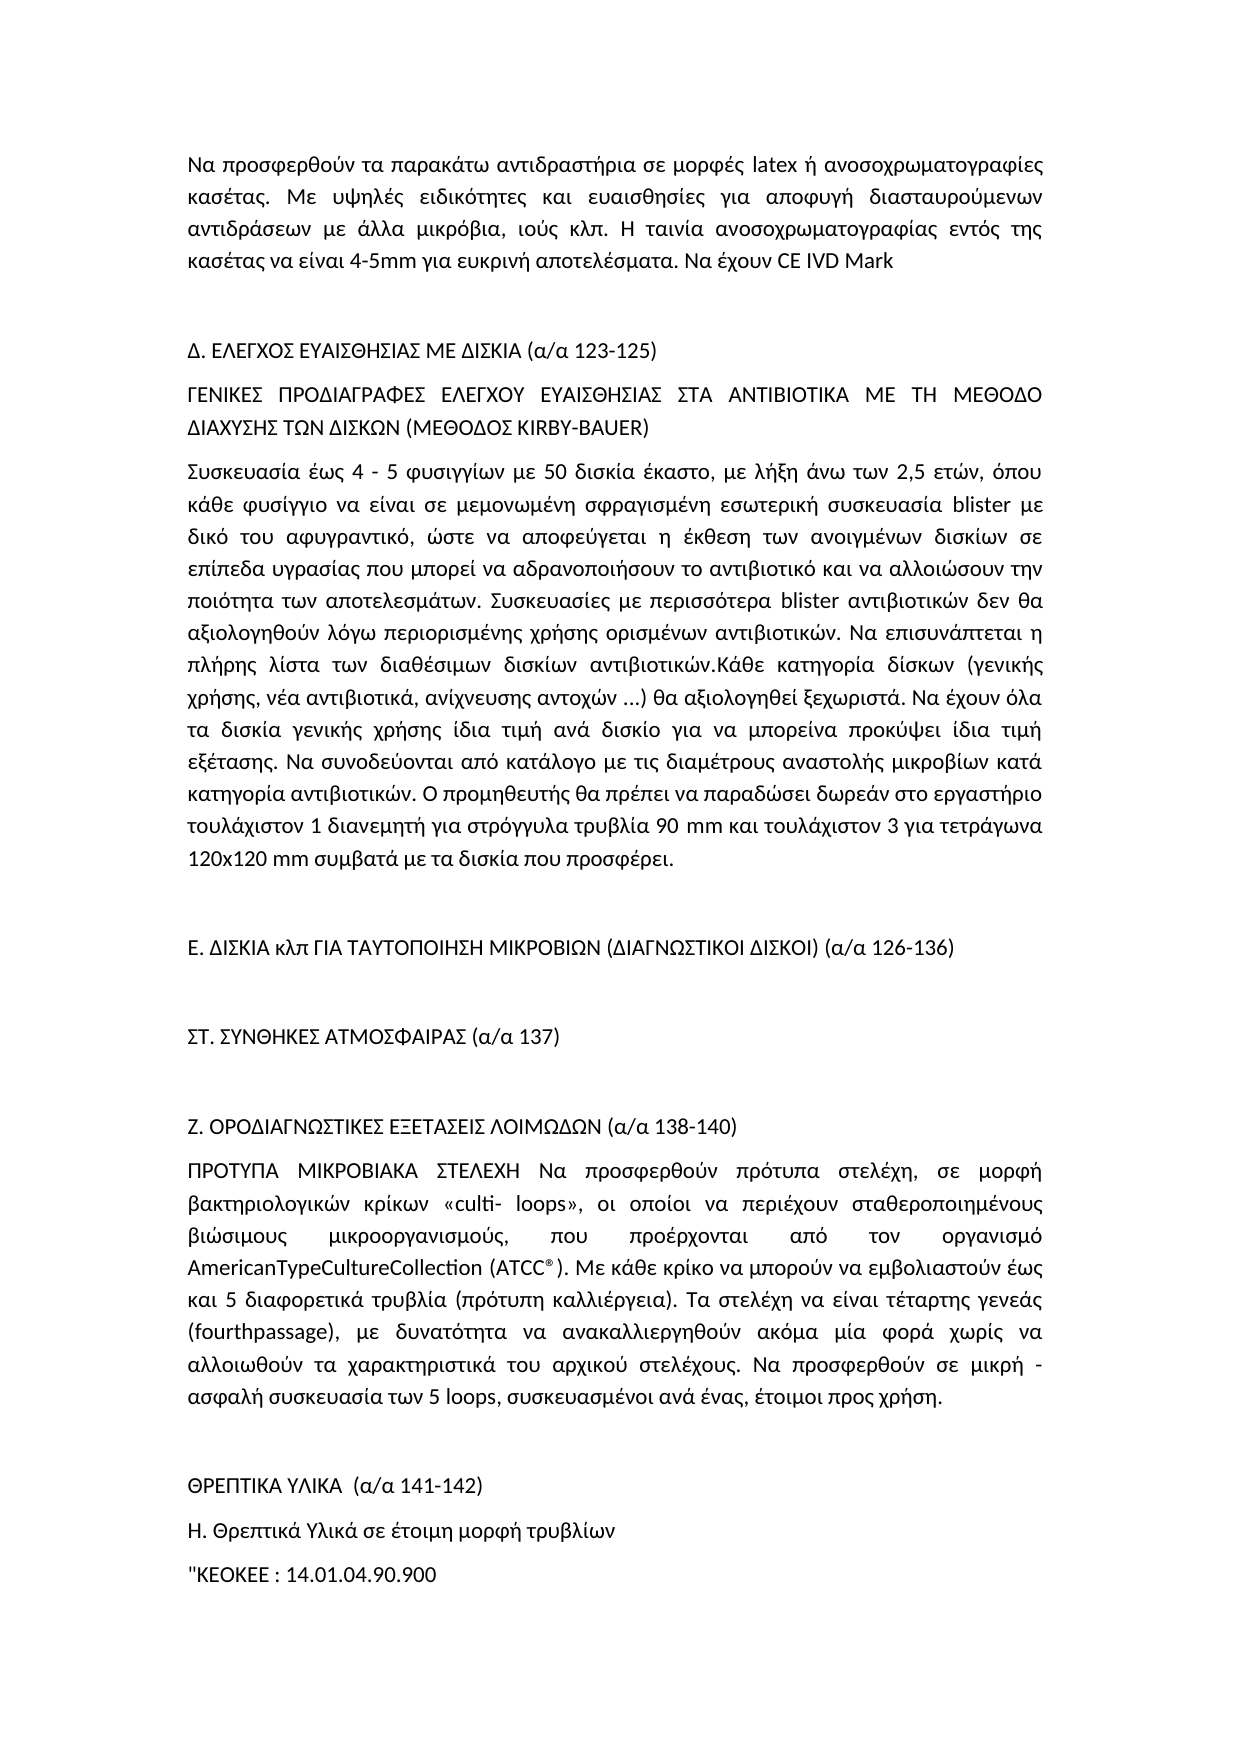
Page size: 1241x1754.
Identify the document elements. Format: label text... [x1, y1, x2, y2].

text ΠΡΟΤΥΠΑ ΜΙΚΡΟΒΙΑΚΑ ΣΤΕΛΕΧΗ Να προσφερθούν πρότυπα στελέχη, σε μορφή βακτηριολογικών κρίκων «culti- loops», οι οποίοι να περιέχουν σταθεροποιημένους βιώσιμους μικροοργανισμούς, που προέρχονται από τον οργανισμό AmericanTypeCultureCollection (ATCC®). Με κάθε κρίκο να μπορούν να εμβολιαστούν έως και 5 διαφορετικά τρυβλία (πρότυπη καλλιέργεια). Τα στελέχη να είναι τέταρτης γενεάς (fourthpassage), με δυνατότητα να ανακαλλιεργηθούν ακόμα μία φορά χωρίς να αλλοιωθούν τα χαρακτηριστικά του αρχικού στελέχους. Να προσφερθούν σε μικρή - ασφαλή συσκευασία των 5 loops, συσκευασμένοι ανά ένας, έτοιμοι προς χρήση. [187, 1157, 1043, 1410]
text Ε. ΔΙΣΚΙΑ κλπ ΓΙΑ ΤΑΥΤΟΠΟΙΗΣΗ ΜΙΚΡΟΒΙΩΝ (ΔΙΑΓΝΩΣΤΙΚΟΙ ΔΙΣΚΟΙ) (α/α 126-136) [187, 933, 1043, 961]
text Συσκευασία έως 4 - 5 φυσιγγίων με 50 δισκία έκαστο, με λήξη άνω των 2,5 ετών, όπου κάθε φυσίγγιο να είναι σε μεμονωμένη σφραγισμένη εσωτερική συσκευασία blister με δικό του αφυγραντικό, ώστε να αποφεύγεται η έκθεση των ανοιγμένων δισκίων σε επίπεδα υγρασίας που μπορεί να αδρανοποιήσουν το αντιβιοτικό και να αλλοιώσουν την ποιότητα των αποτελεσμάτων. Συσκευασίες με περισσότερα blister αντιβιοτικών δεν θα αξιολογηθούν λόγω περιορισμένης χρήσης ορισμένων αντιβιοτικών. Να επισυνάπτεται η πλήρης λίστα των διαθέσιμων δισκίων αντιβιοτικών.Kάθε κατηγορία δίσκων (γενικής χρήσης, νέα αντιβιοτικά, ανίχνευσης αντοχών ...) θα αξιολογηθεί ξεχωριστά. Να έχουν όλα τα δισκία γενικής χρήσης ίδια τιμή ανά δισκίο για να μπορείνα προκύψει ίδια τιμή εξέτασης. Να συνοδεύονται από κατάλογο με τις διαμέτρους αναστολής μικροβίων κατά κατηγορία αντιβιοτικών. Ο προμηθευτής θα πρέπει να παραδώσει δωρεάν στο εργαστήριο τουλάχιστον 1 διανεμητή για στρόγγυλα τρυβλία 90 mm και τουλάχιστον 3 για τετράγωνα 120x120 mm συμβατά με τα δισκία που προσφέρει. [187, 457, 1043, 872]
text Δ. ΕΛΕΓΧΟΣ ΕΥΑΙΣΘΗΣΙΑΣ ΜΕ ΔΙΣΚΙΑ (α/α 123-125) [187, 336, 1043, 364]
text ΘΡΕΠΤΙΚΑ ΥΛΙΚΑ (α/α 141-142) [187, 1471, 1043, 1499]
text ΓΕΝΙΚΕΣ ΠΡΟΔΙΑΓΡΑΦΕΣ ΕΛΕΓΧΟΥ ΕΥΑΙΣΘΗΣΙΑΣ ΣΤΑ ΑΝΤΙΒΙΟΤΙΚΑ ΜΕ ΤΗ ΜΕΘΟΔΟ ΔΙΑΧΥΣΗΣ ΤΩΝ ΔΙΣΚΩΝ (ΜΕΘΟΔΟΣ ΚIRBY-BAUER) [187, 381, 1043, 441]
text ΣΤ. ΣΥΝΘΗΚΕΣ ΑΤΜΟΣΦΑΙΡΑΣ (α/α 137) [187, 1022, 1043, 1051]
text Η. Θρεπτικά Υλικά σε έτοιμη μορφή τρυβλίων [187, 1516, 1043, 1544]
text Να προσφερθούν τα παρακάτω αντιδραστήρια σε μορφές latex ή ανοσοχρωματογραφίες κασέτας. Με υψηλές ειδικότητες και ευαισθησίες για αποφυγή διασταυρούμενων αντιδράσεων με άλλα μικρόβια, ιούς κλπ. Η ταινία ανοσοχρωματογραφίας εντός της κασέτας να είναι 4-5mm για ευκρινή αποτελέσματα. Να έχουν CE IVD Mark [187, 150, 1043, 274]
text "ΚΕΟΚΕΕ : 14.01.04.90.900 [187, 1561, 1043, 1589]
text Ζ. ΟΡΟΔΙΑΓΝΩΣΤΙΚΕΣ ΕΞΕΤΑΣΕΙΣ ΛΟΙΜΩΔΩΝ (α/α 138-140) [187, 1112, 1043, 1140]
